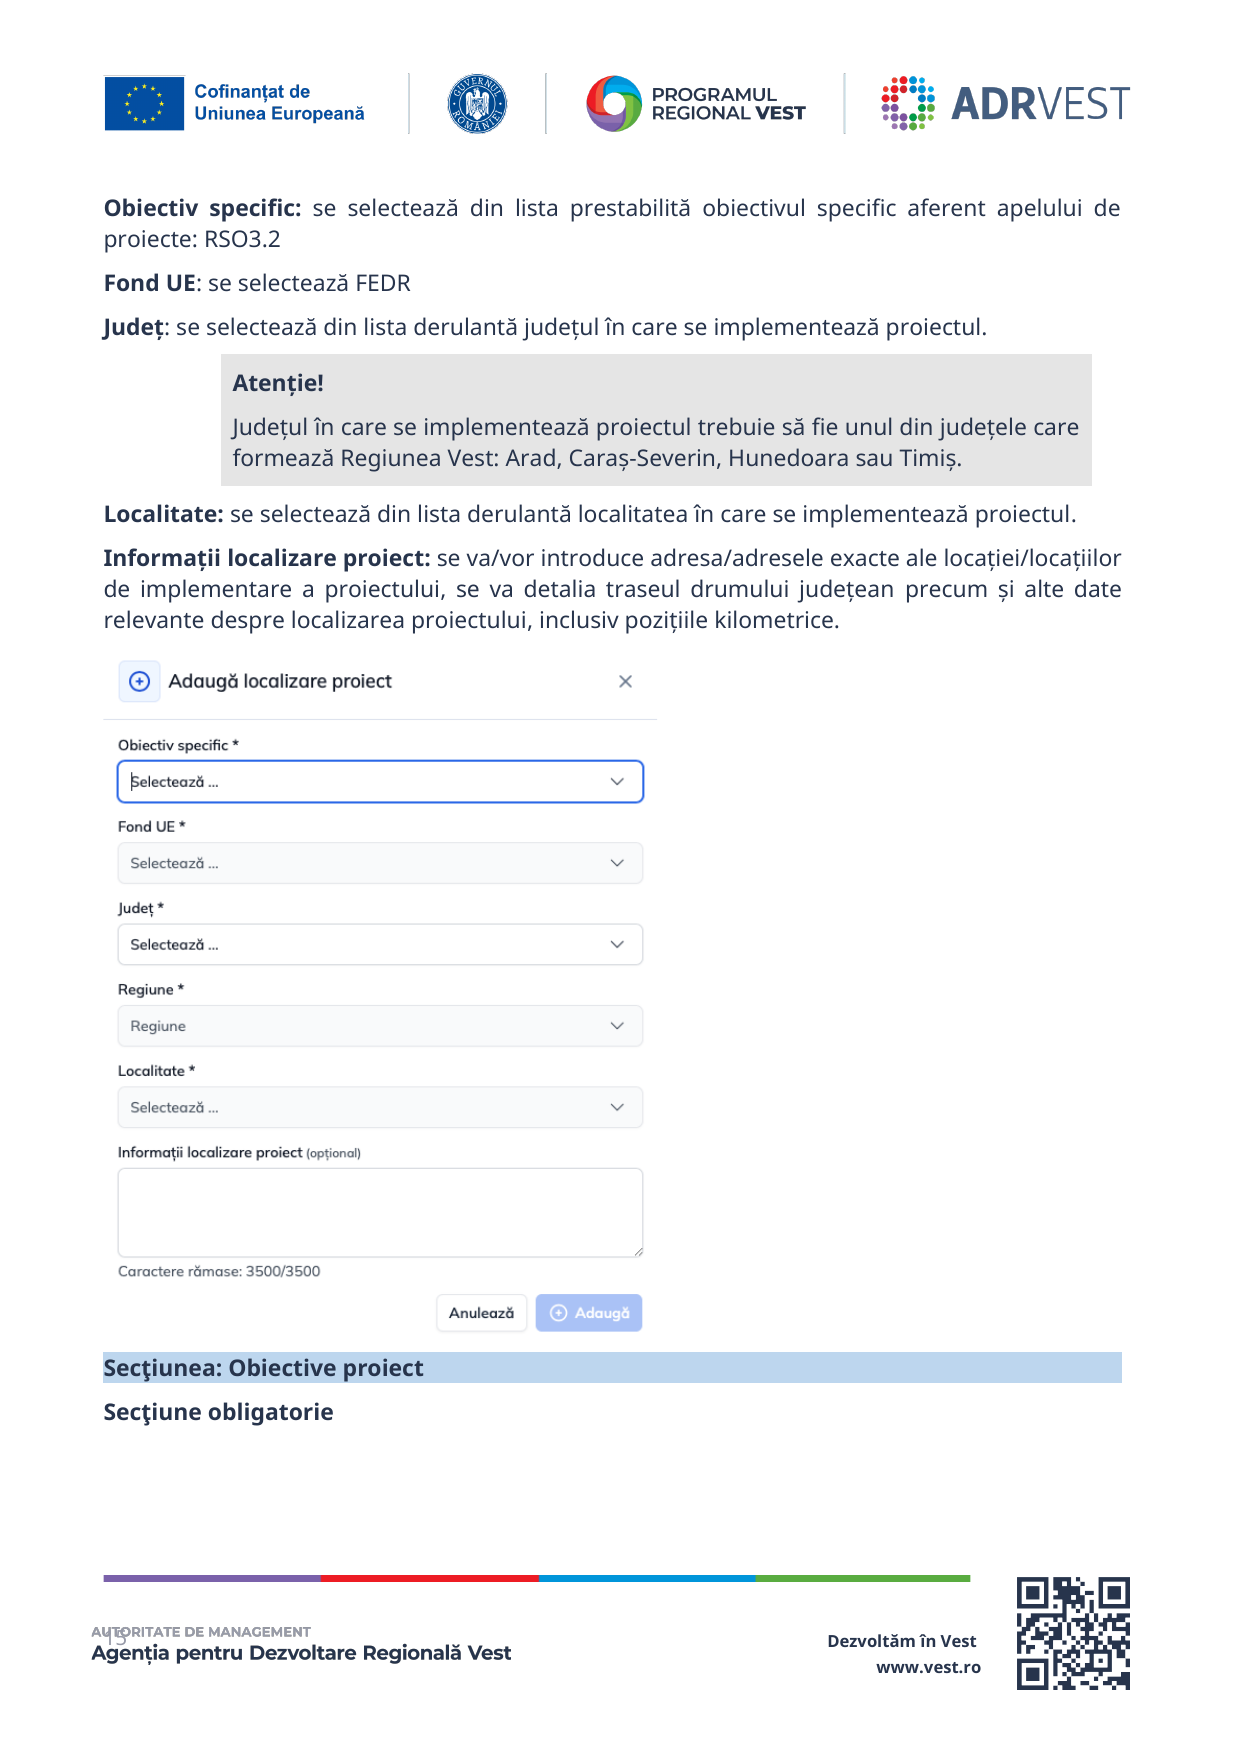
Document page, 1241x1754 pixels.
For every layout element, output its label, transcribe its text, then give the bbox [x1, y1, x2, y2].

text Obiectiv specific: se selectează din lista prestabilită obiectivul specific aferent apelului de proiecte: RSO3.2 [103, 192, 1122, 254]
text Secţiune obligatorie [103, 1396, 1122, 1427]
picture [103, 73, 1131, 134]
picture [103, 648, 658, 1340]
table_header Atenție! Județul în care se implementează proiectul trebuie să fie unul din județele care formează Regiunea Vest: Arad, Caraș-Severin, Hunedoara sau Timiș. [221, 354, 1092, 486]
text Județ: se selectează din lista derulantă județul în care se implementează proiectul. [103, 311, 1122, 342]
text Informații localizare proiect: se va/vor introduce adresa/adresele exacte ale locației/locațiilor de implementare a proiectului, se va detalia traseul drumului județean precum și alte date relevante despre localizarea proiectului, inclusiv pozițiile kilometrice. [103, 542, 1122, 636]
text Fond UE: se selectează FEDR [103, 267, 1122, 298]
text Secţiunea: Obiective proiect [103, 1352, 1122, 1383]
picture [1008, 1568, 1139, 1699]
text Localitate: se selectează din lista derulantă localitatea în care se implementează proiectul. [103, 498, 1122, 529]
